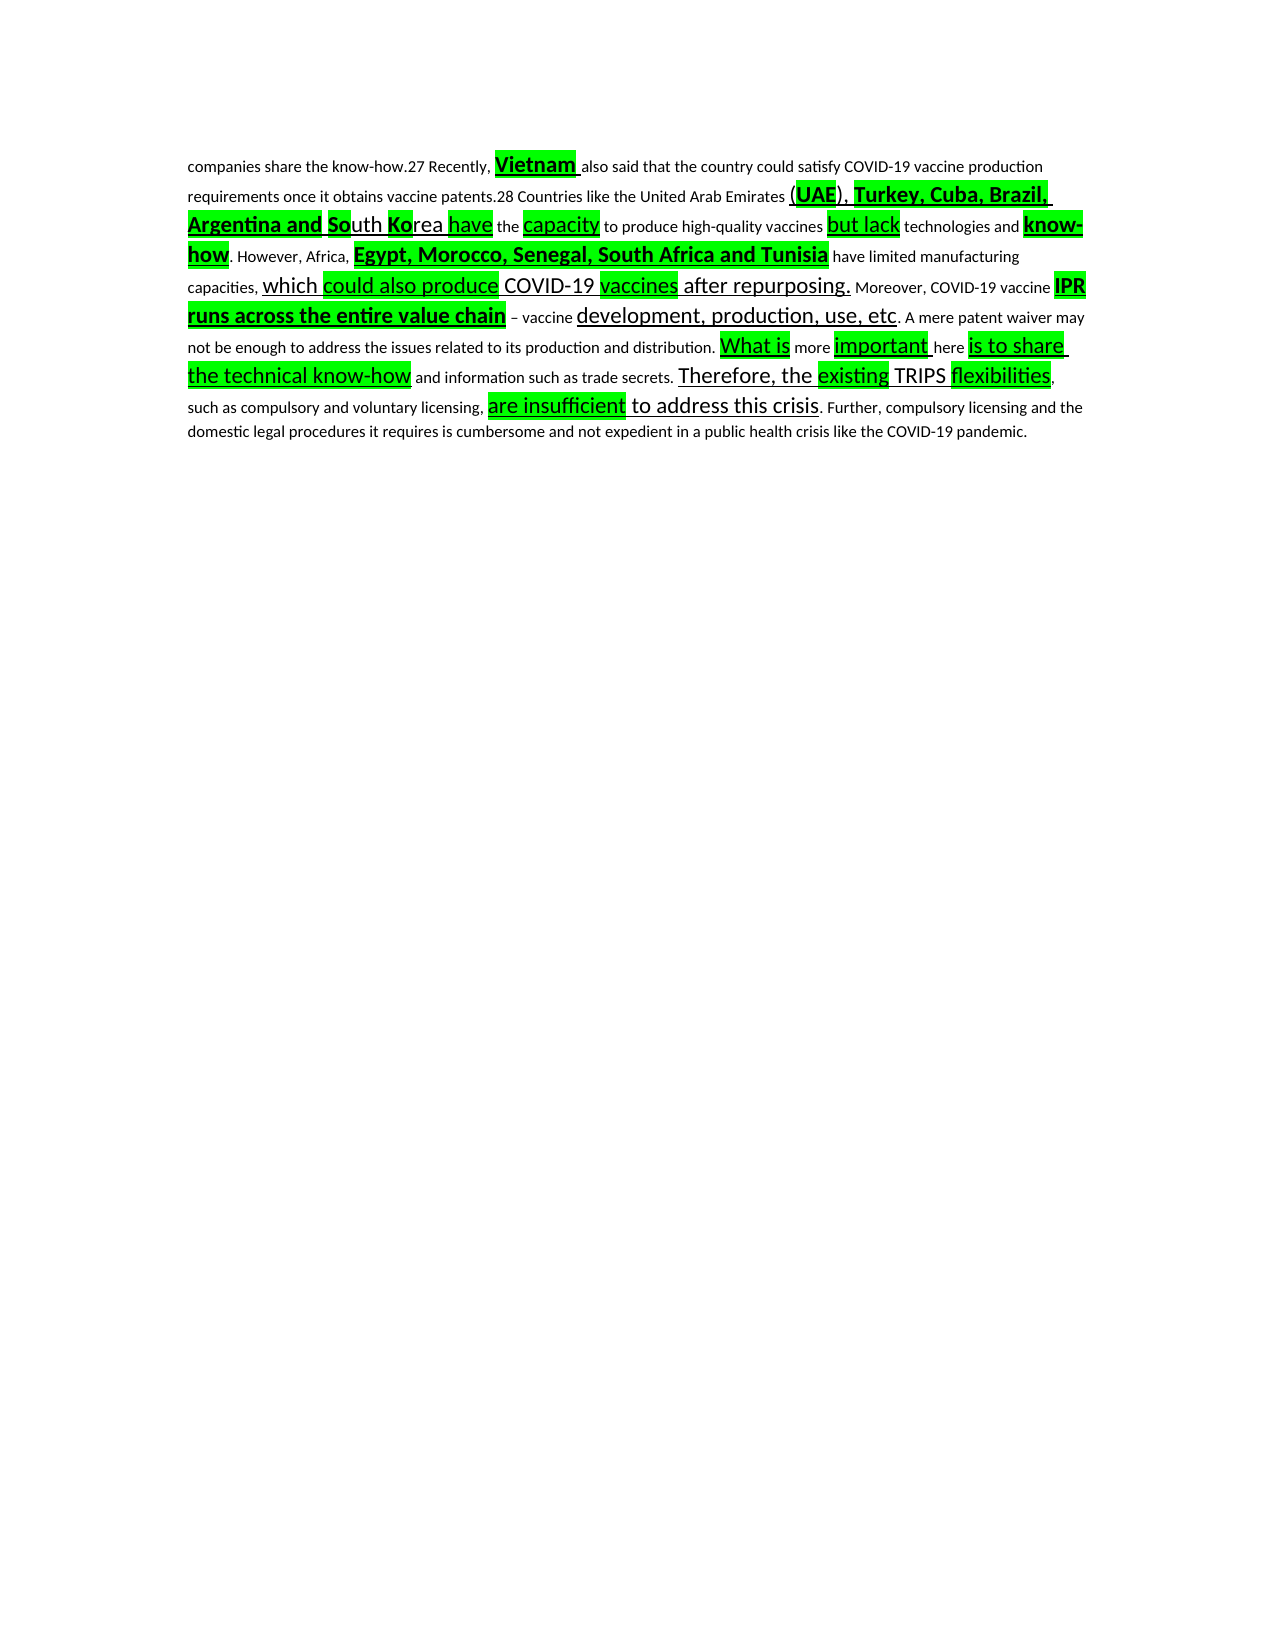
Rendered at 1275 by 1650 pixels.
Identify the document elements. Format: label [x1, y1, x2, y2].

text [187, 150, 1087, 442]
